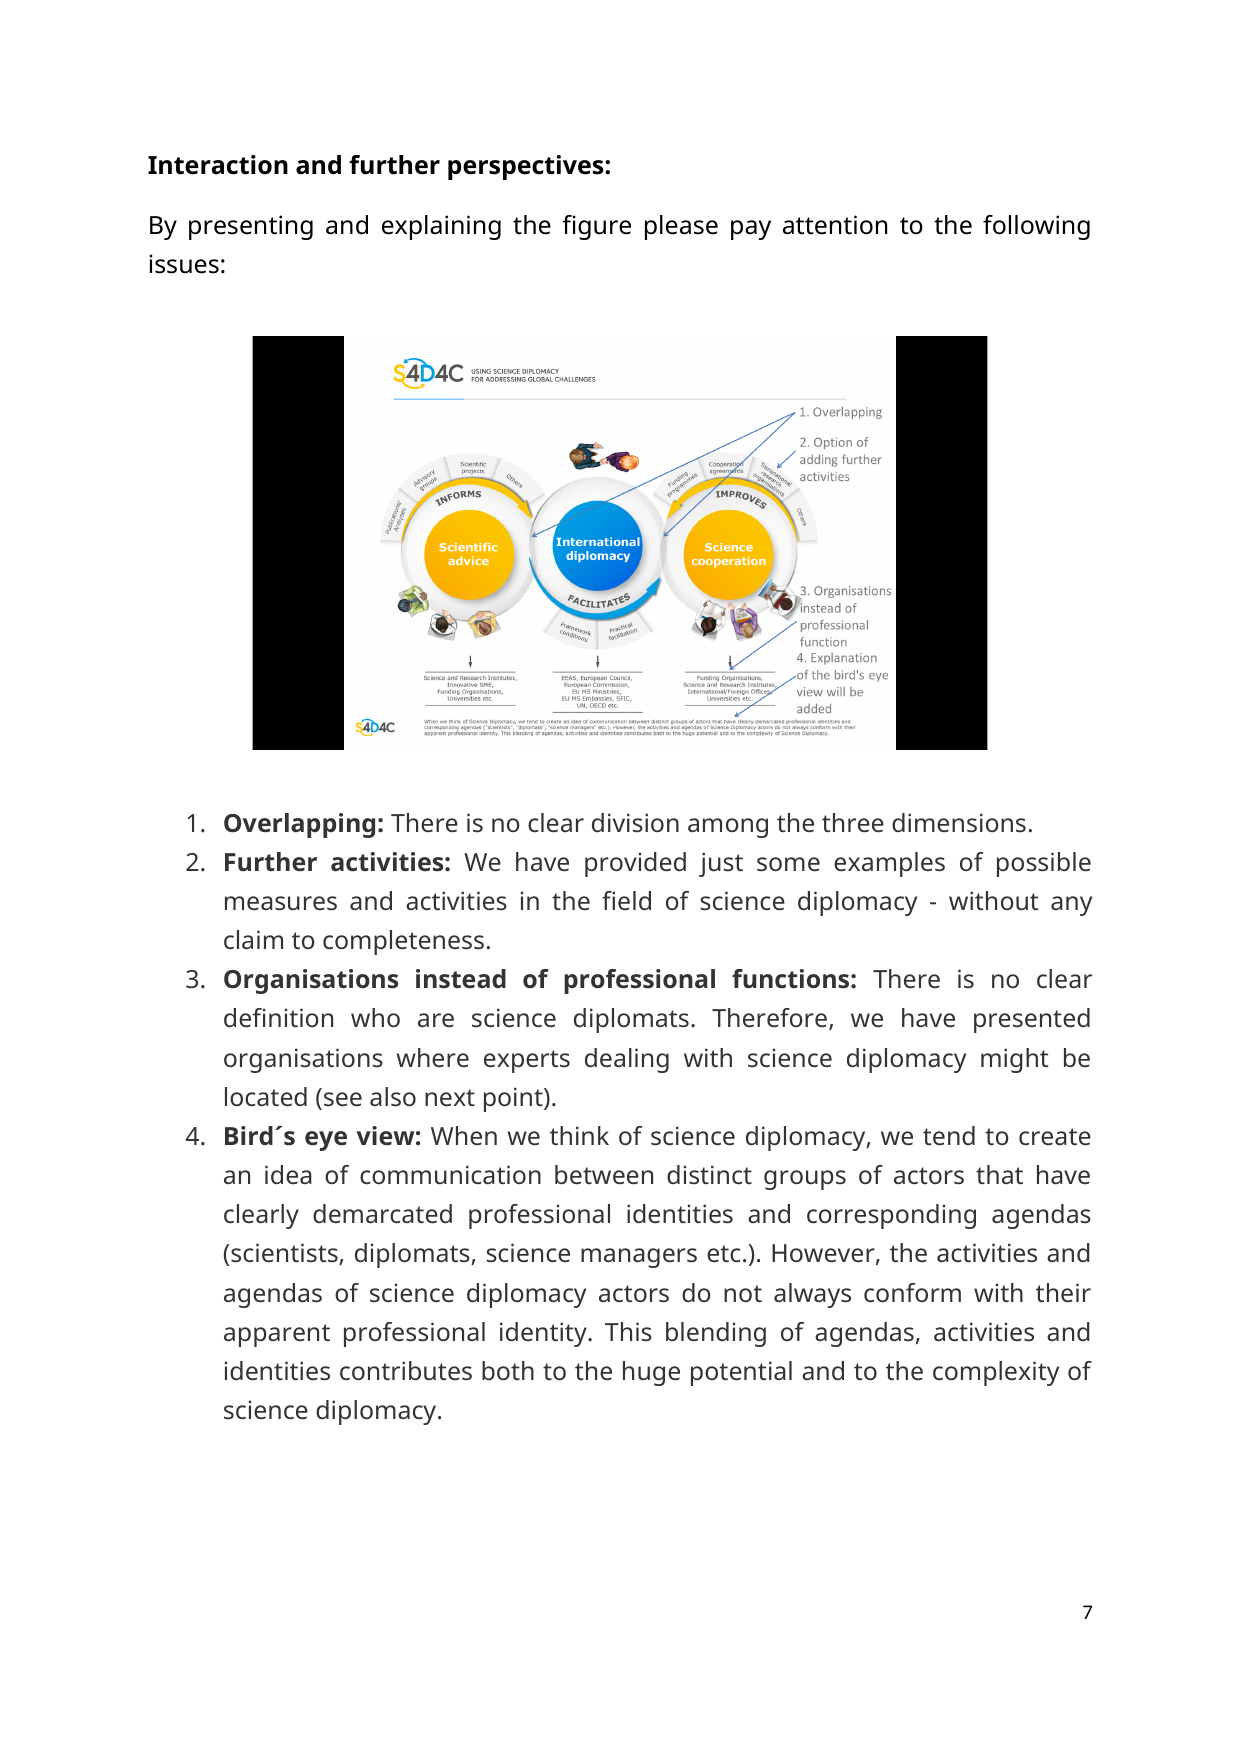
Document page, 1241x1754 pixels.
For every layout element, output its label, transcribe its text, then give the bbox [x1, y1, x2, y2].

list Organisations instead of professional functions: There is no clear definition who are science diplomats. Therefore, we have presented organisations where experts dealing with science diplomacy might be located (see also next point). [185, 962, 1093, 1113]
picture [252, 336, 988, 750]
subtitle Overlapping: There is no clear division among the three dimensions. [185, 805, 1093, 839]
list Bird´s eye view: When we think of science diplomacy, we tend to create an idea of communication between distinct groups of actors that have clearly demarcated professional identities and corresponding agendas (scientists, diplomats, science managers etc.). However, the activities and agendas of science diplomacy actors do not always conform with their apparent professional identity. This blending of agendas, activities and identities contributes both to the huge potential and to the complexity of science diplomacy. [185, 1119, 1093, 1427]
text Interaction and further perspectives: [148, 148, 1093, 182]
list Further activities: We have provided just some examples of possible measures and activities in the field of science diplomacy - without any claim to completeness. [185, 844, 1093, 957]
text By presenting and explaining the figure please pay attention to the following issues: [148, 208, 1093, 281]
